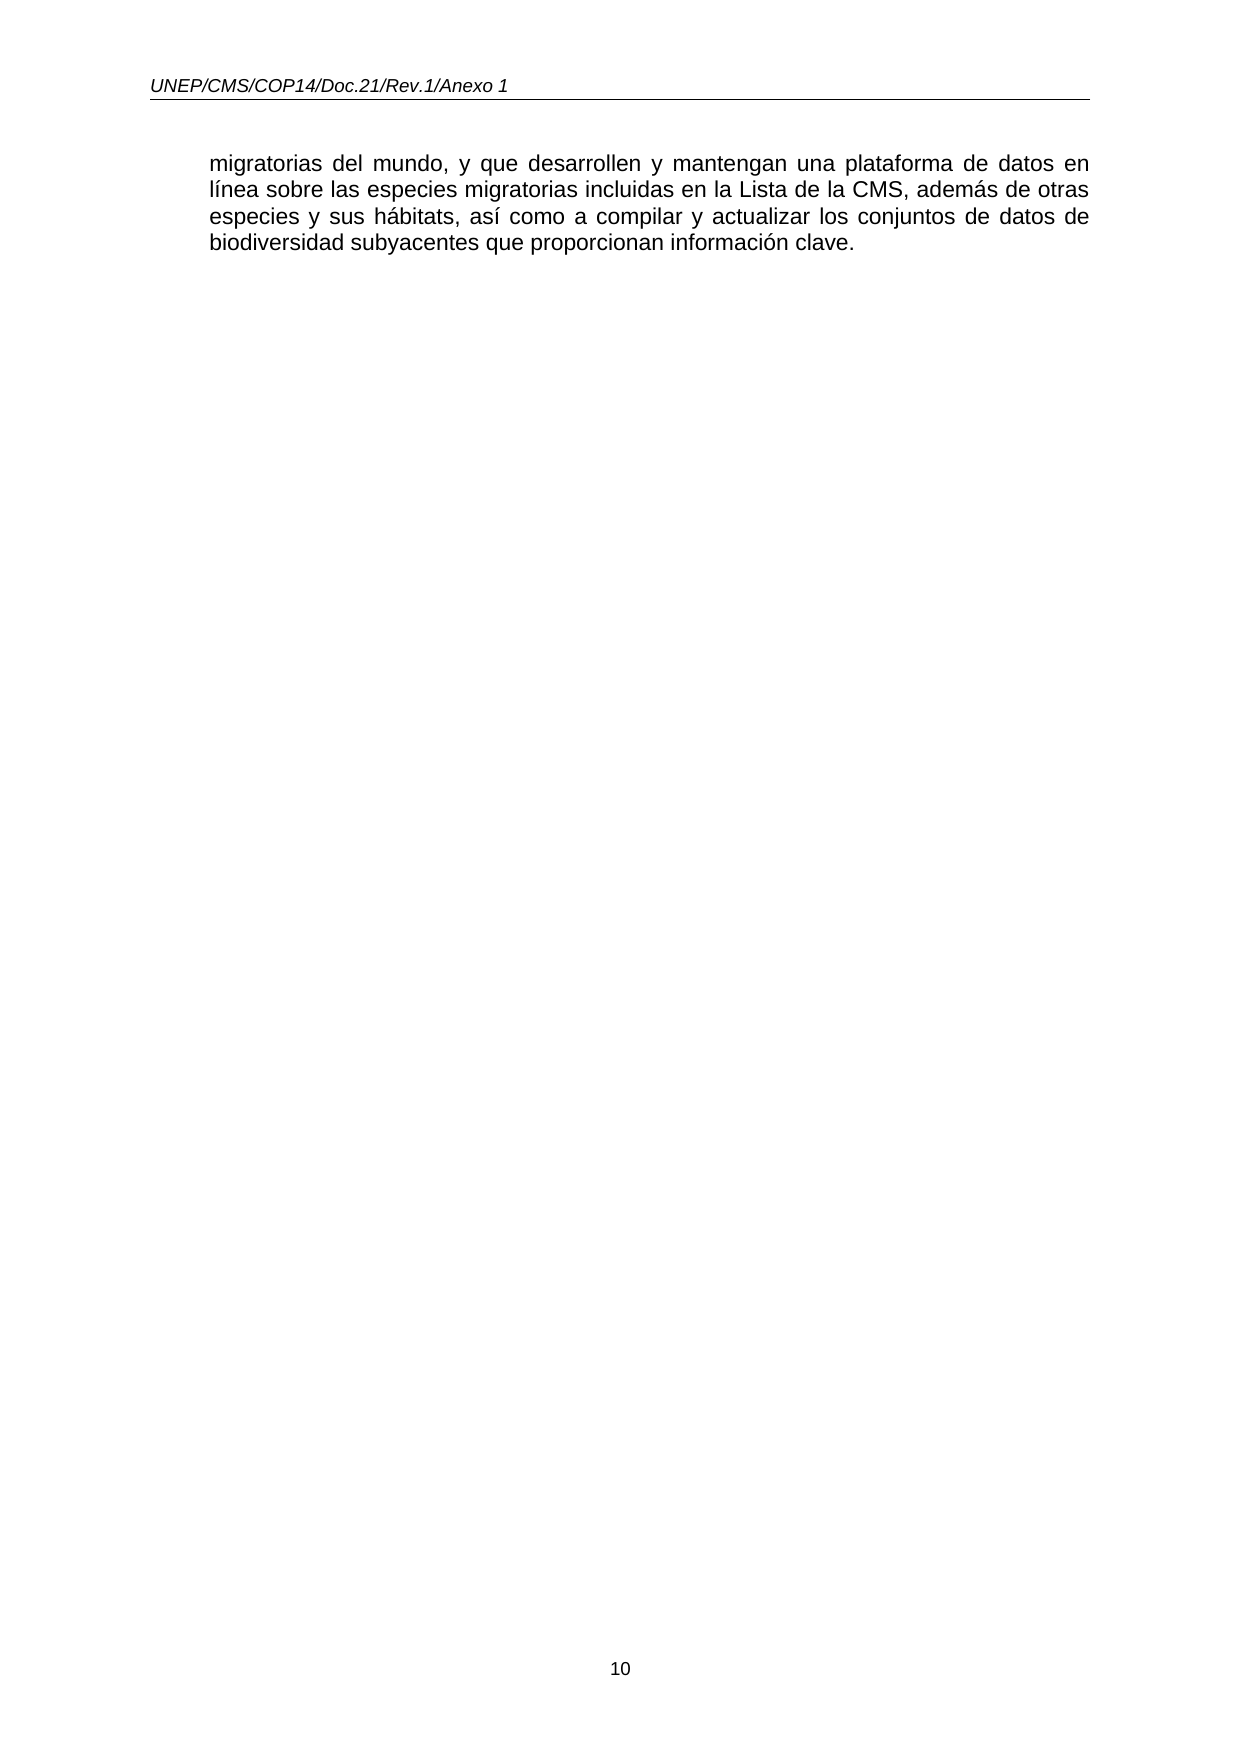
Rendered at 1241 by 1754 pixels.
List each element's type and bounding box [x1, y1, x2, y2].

list [150, 150, 1090, 255]
